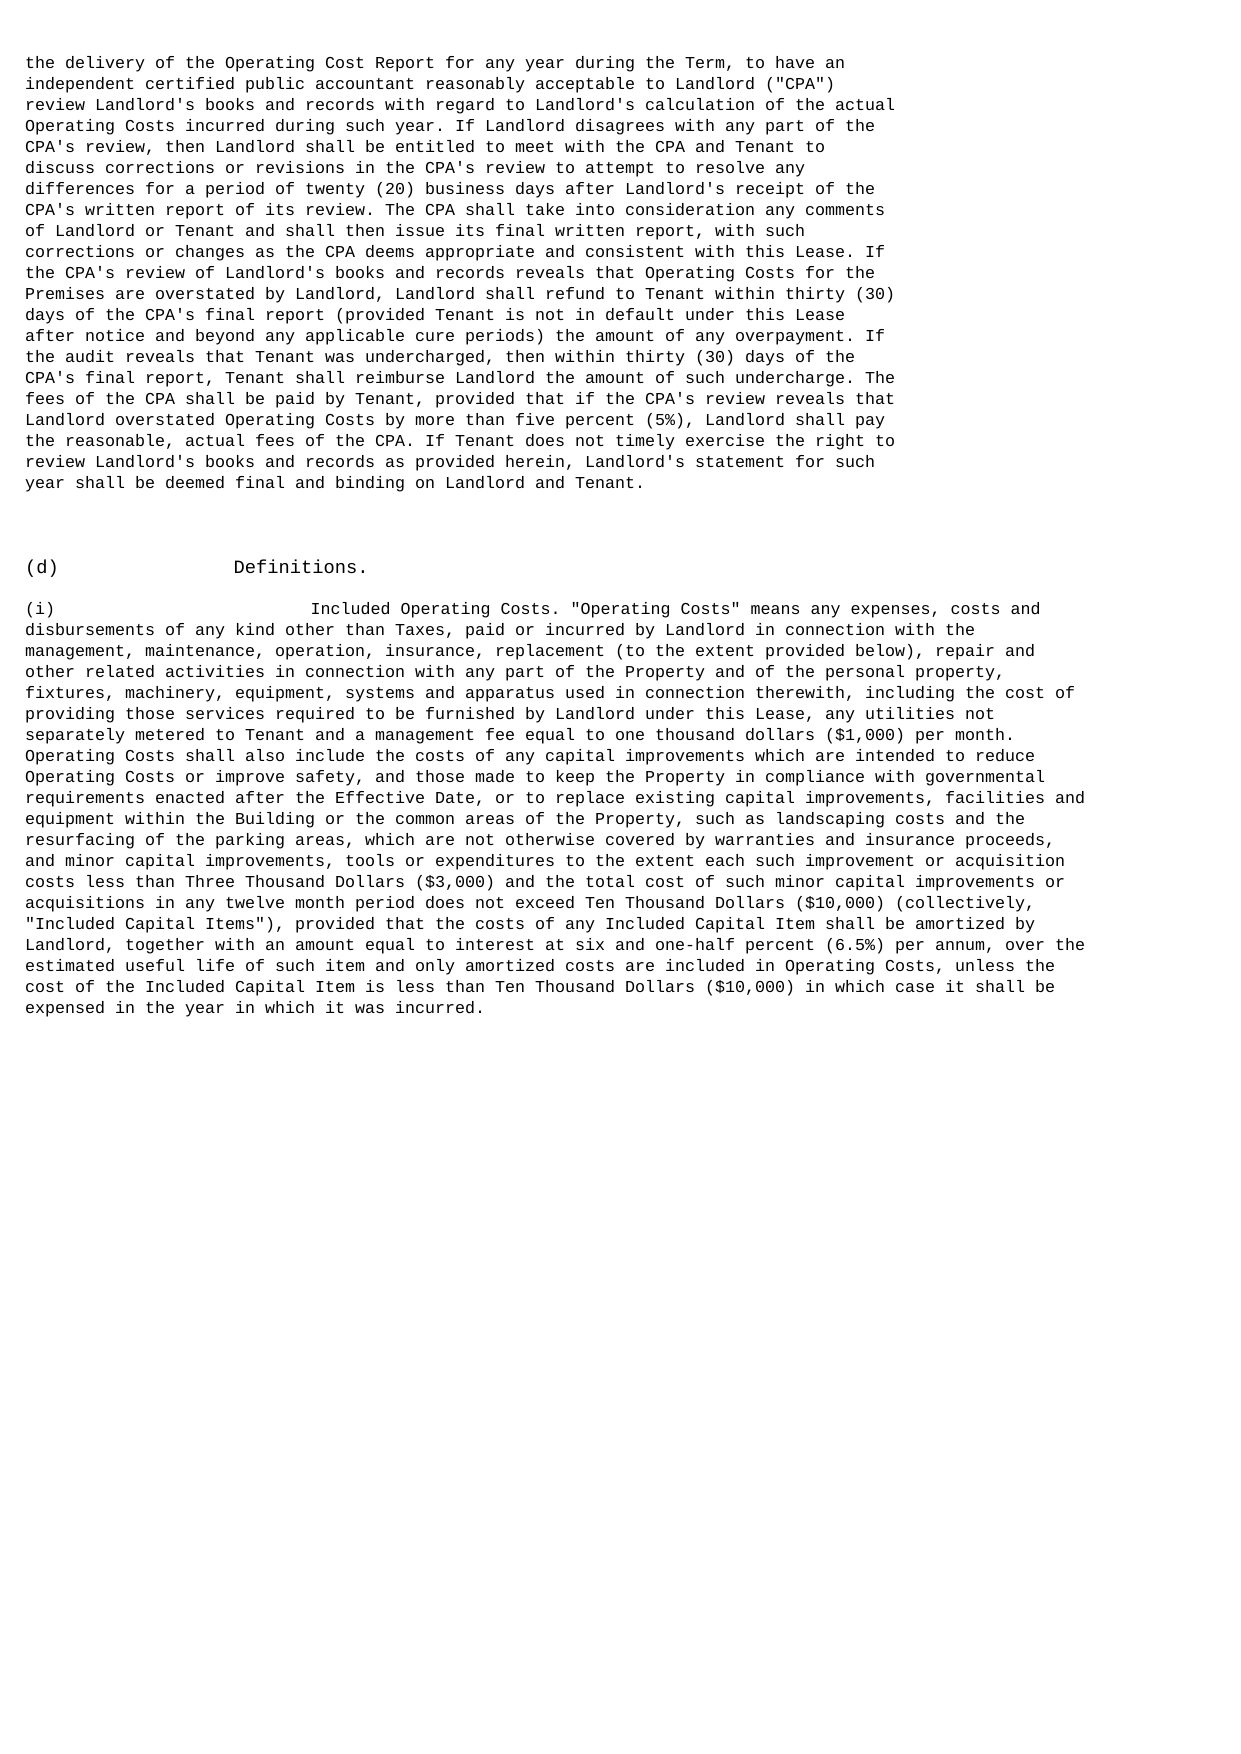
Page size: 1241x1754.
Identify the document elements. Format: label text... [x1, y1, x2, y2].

list Included Operating Costs. "Operating Costs" means any expenses, costs and disbursements of any kind other than Taxes, paid or incurred by Landlord in connection with the management, maintenance, operation, insurance, replacement (to the extent provided below), repair and other related activities in connection with any part of the Property and of the personal property, fixtures, machinery, equipment, systems and apparatus used in connection therewith, including the cost of providing those services required to be furnished by Landlord under this Lease, any utilities not separately metered to Tenant and a management fee equal to one thousand dollars ($1,000) per month. Operating Costs shall also include the costs of any capital improvements which are intended to reduce Operating Costs or improve safety, and those made to keep the Property in compliance with governmental requirements enacted after the Effective Date, or to replace existing capital improvements, facilities and equipment within the Building or the common areas of the Property, such as landscaping costs and the resurfacing of the parking areas, which are not otherwise covered by warranties and insurance proceeds, and minor capital improvements, tools or expenditures to the extent each such improvement or acquisition costs less than Three Thousand Dollars ($3,000) and the total cost of such minor capital improvements or acquisitions in any twelve month period does not exceed Ten Thousand Dollars ($10,000) (collectively, "Included Capital Items"), provided that the costs of any Included Capital Item shall be amortized by Landlord, together with an amount equal to interest at six and one-half percent (6.5%) per annum, over the estimated useful life of such item and only amortized costs are included in Operating Costs, unless the cost of the Included Capital Item is less than Ten Thousand Dollars ($10,000) in which case it shall be expensed in the year in which it was incurred. [25, 600, 1090, 1019]
list Definitions. [25, 557, 1090, 579]
text the delivery of the Operating Cost Report for any year during the Term, to have an independent certified public accountant reasonably acceptable to Landlord ("CPA") review Landlord's books and records with regard to Landlord's calculation of the actual Operating Costs incurred during such year. If Landlord disagrees with any part of the CPA's review, then Landlord shall be entitled to meet with the CPA and Tenant to discuss corrections or revisions in the CPA's review to attempt to resolve any differences for a period of twenty (20) business days after Landlord's receipt of the CPA's written report of its review. The CPA shall take into consideration any comments of Landlord or Tenant and shall then issue its final written report, with such corrections or changes as the CPA deems appropriate and consistent with this Lease. If the CPA's review of Landlord's books and records reveals that Operating Costs for the Premises are overstated by Landlord, Landlord shall refund to Tenant within thirty (30) days of the CPA's final report (provided Tenant is not in default under this Lease after notice and beyond any applicable cure periods) the amount of any overpayment. If the audit reveals that Tenant was undercharged, then within thirty (30) days of the CPA's final report, Tenant shall reimburse Landlord the amount of such undercharge. The fees of the CPA shall be paid by Tenant, provided that if the CPA's review reveals that Landlord overstated Operating Costs by more than five percent (5%), Landlord shall pay the reasonable, actual fees of the CPA. If Tenant does not timely exercise the right to review Landlord's books and records as provided herein, Landlord's statement for such year shall be deemed final and binding on Landlord and Tenant. [25, 54, 905, 494]
